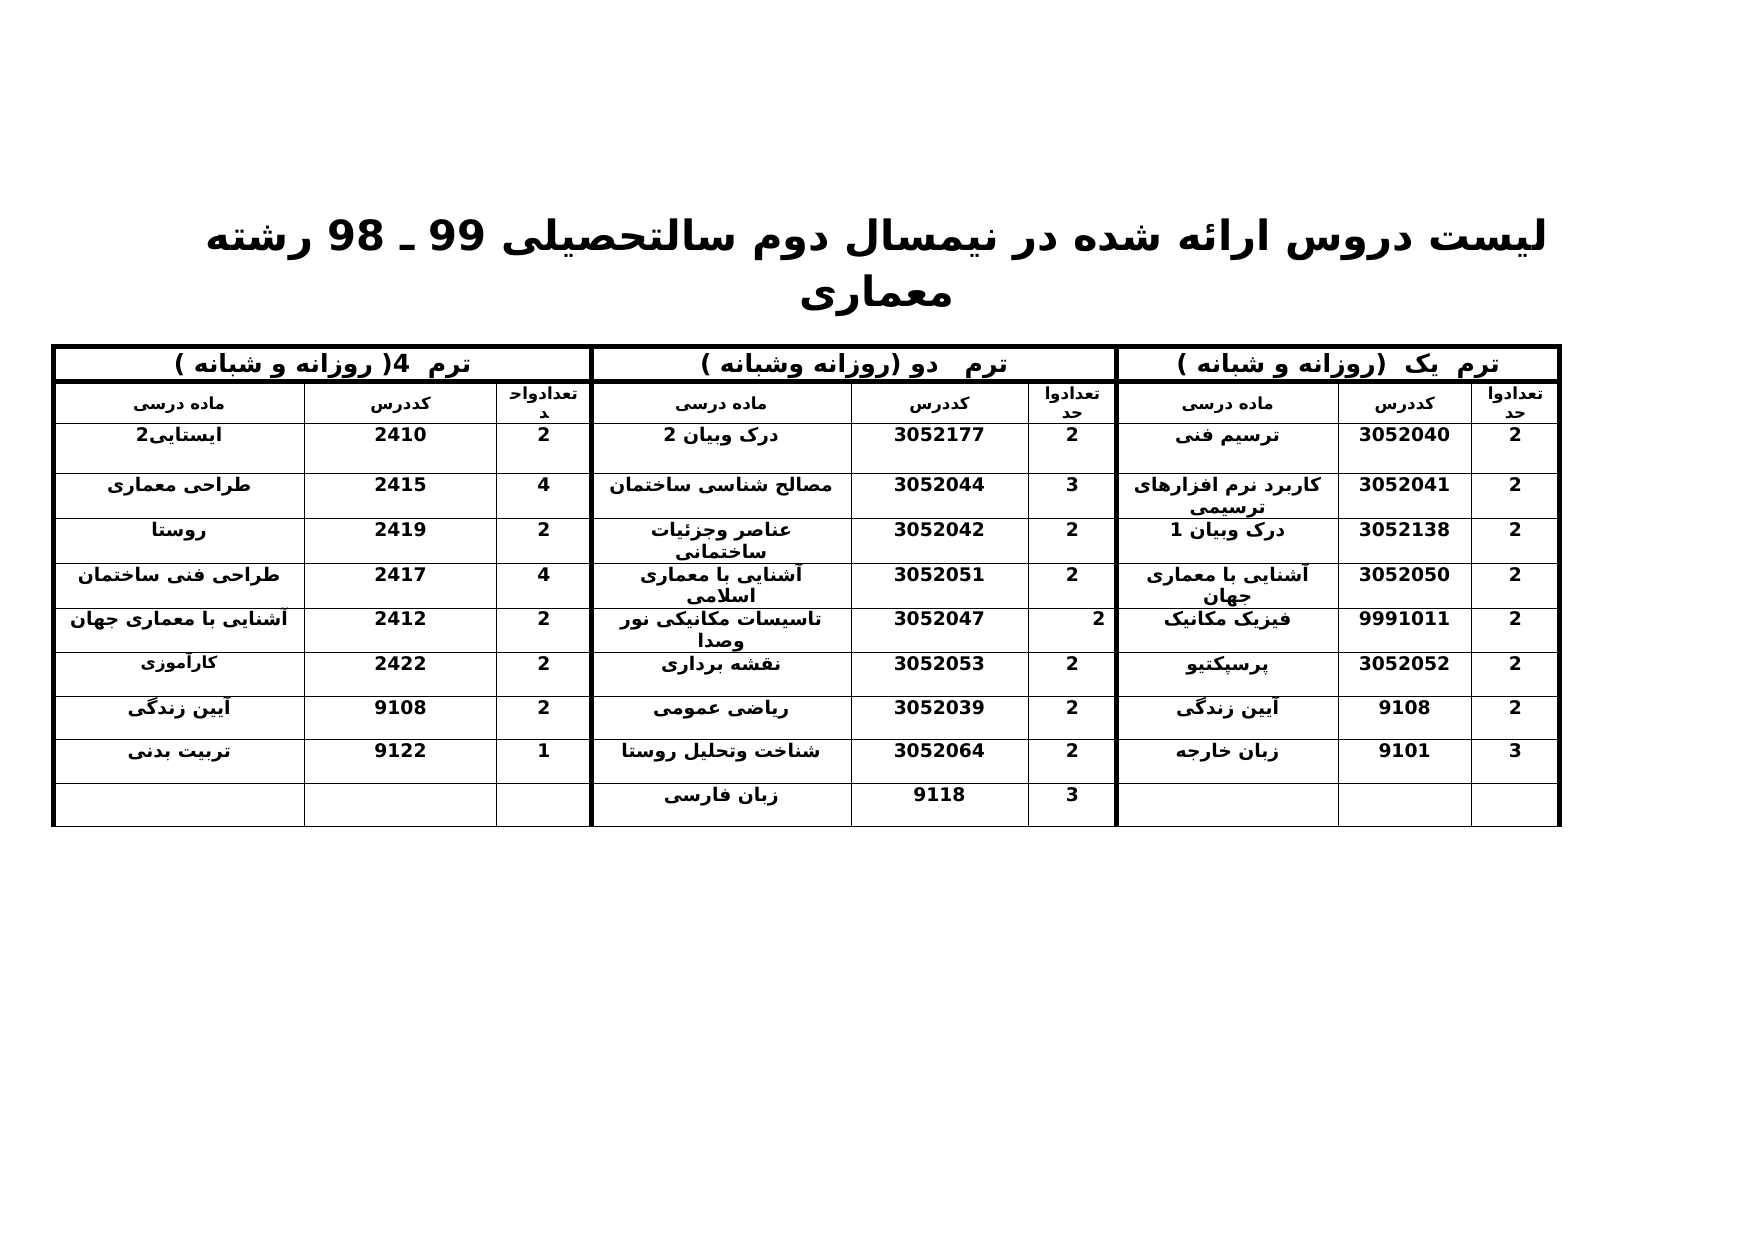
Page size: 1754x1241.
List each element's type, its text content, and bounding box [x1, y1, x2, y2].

table_cell 2 [1029, 697, 1114, 739]
table_cell 2 [497, 519, 589, 563]
table_cell فیزیک مکانیک [1119, 609, 1338, 652]
table_cell ماده درسی [56, 384, 304, 423]
table_header ترم دو (روزانه وشبانه ) [594, 349, 1114, 379]
table_cell تعدادواحد [1029, 384, 1114, 423]
table_cell [1472, 784, 1557, 826]
table_cell 2419 [305, 519, 496, 563]
table_cell 2 [1472, 519, 1557, 563]
table_cell تعدادواحد [1472, 384, 1557, 423]
table_cell تاسیسات مکانیکی نور وصدا [594, 609, 851, 652]
table_cell 2 [497, 697, 589, 739]
table_cell 3 [1029, 784, 1114, 826]
table_cell 2 [497, 424, 589, 473]
table_cell 3052050 [1339, 564, 1471, 607]
table_cell ماده درسی [594, 384, 851, 423]
table_cell کاربرد نرم افزارهای ترسیمی [1119, 474, 1338, 518]
table_cell [1119, 784, 1338, 826]
table_cell 9108 [305, 697, 496, 739]
table_cell مصالح شناسی ساختمان [594, 474, 851, 518]
table_cell 9118 [852, 784, 1028, 826]
table_cell آشنایی با معماری جهان [1119, 564, 1338, 607]
table_cell 2422 [305, 653, 496, 696]
table_cell 2 [1029, 740, 1114, 783]
table_cell 2415 [305, 474, 496, 518]
table_cell کارآموزی [56, 653, 304, 696]
table_cell 2 [1029, 424, 1114, 473]
table_cell 2412 [305, 609, 496, 652]
table_cell 2 [497, 609, 589, 652]
table_cell 3052064 [852, 740, 1028, 783]
table_cell طراحی فنی ساختمان [56, 564, 304, 607]
table_cell 9122 [305, 740, 496, 783]
table_cell آیین زندگی [1119, 697, 1338, 739]
table_cell 3052044 [852, 474, 1028, 518]
table_cell 3052053 [852, 653, 1028, 696]
table_cell 3052047 [852, 609, 1028, 652]
table_cell کددرس [1339, 384, 1471, 423]
table_cell 9101 [1339, 740, 1471, 783]
table_cell نقشه برداری [594, 653, 851, 696]
table_cell کددرس [305, 384, 496, 423]
table_cell 3052052 [1339, 653, 1471, 696]
table_cell 3052040 [1339, 424, 1471, 473]
table_cell 2410 [305, 424, 496, 473]
table_cell ترسیم فنی [1119, 424, 1338, 473]
table_cell 3052039 [852, 697, 1028, 739]
table_cell 1 [497, 740, 589, 783]
table_cell 2 [1029, 564, 1114, 607]
table_cell طراحی معماری [56, 474, 304, 518]
table_cell 3 [1029, 474, 1114, 518]
table_cell 4 [497, 564, 589, 607]
table_cell ماده درسی [1119, 384, 1338, 423]
table_cell کددرس [852, 384, 1028, 423]
table_cell 2 [1029, 609, 1114, 652]
table_cell 4 [497, 474, 589, 518]
table_cell 3052177 [852, 424, 1028, 473]
table_cell عناصر وجزئیات ساختمانی [594, 519, 851, 563]
table_cell 9991011 [1339, 609, 1471, 652]
table_cell درک وبیان 1 [1119, 519, 1338, 563]
table_cell زبان فارسی [594, 784, 851, 826]
table_cell 2 [497, 653, 589, 696]
table_cell 3052051 [852, 564, 1028, 607]
table_cell 2 [1029, 653, 1114, 696]
table_cell 3052042 [852, 519, 1028, 563]
table_cell 2 [1472, 653, 1557, 696]
table_cell 2 [1029, 519, 1114, 563]
table_cell 3 [1472, 740, 1557, 783]
table_cell ریاضی عمومی [594, 697, 851, 739]
table_cell ایستایی2 [56, 424, 304, 473]
table_cell [305, 784, 496, 826]
text لیست دروس ارائه شده در نیمسال دوم سالتحصیلی 99 ـ 98 رشته معماری [150, 212, 1604, 316]
table_cell تربیت بدنی [56, 740, 304, 783]
table_cell 2 [1472, 564, 1557, 607]
table_cell پرسپکتیو [1119, 653, 1338, 696]
table_cell 9108 [1339, 697, 1471, 739]
table_cell [497, 784, 589, 826]
table_header ترم یک (روزانه و شبانه ) [1119, 349, 1557, 379]
table_cell [56, 784, 304, 826]
table_cell [1339, 784, 1471, 826]
table_cell 3052041 [1339, 474, 1471, 518]
table_cell 2 [1472, 609, 1557, 652]
table_cell 2 [1472, 697, 1557, 739]
table_cell شناخت وتحلیل روستا [594, 740, 851, 783]
table_cell تعدادواحد [497, 384, 589, 423]
table_cell زبان خارجه [1119, 740, 1338, 783]
table_cell روستا [56, 519, 304, 563]
table_cell 2 [1472, 474, 1557, 518]
table_header ترم 4( روزانه و شبانه ) [56, 349, 589, 379]
table_cell 2 [1472, 424, 1557, 473]
table_cell 2417 [305, 564, 496, 607]
table_cell آشنایی با معماری جهان [56, 609, 304, 652]
table_cell آشنایی با معماری اسلامی [594, 564, 851, 607]
table_cell 3052138 [1339, 519, 1471, 563]
table_cell درک وبیان 2 [594, 424, 851, 473]
table_cell آیین زندگی [56, 697, 304, 739]
